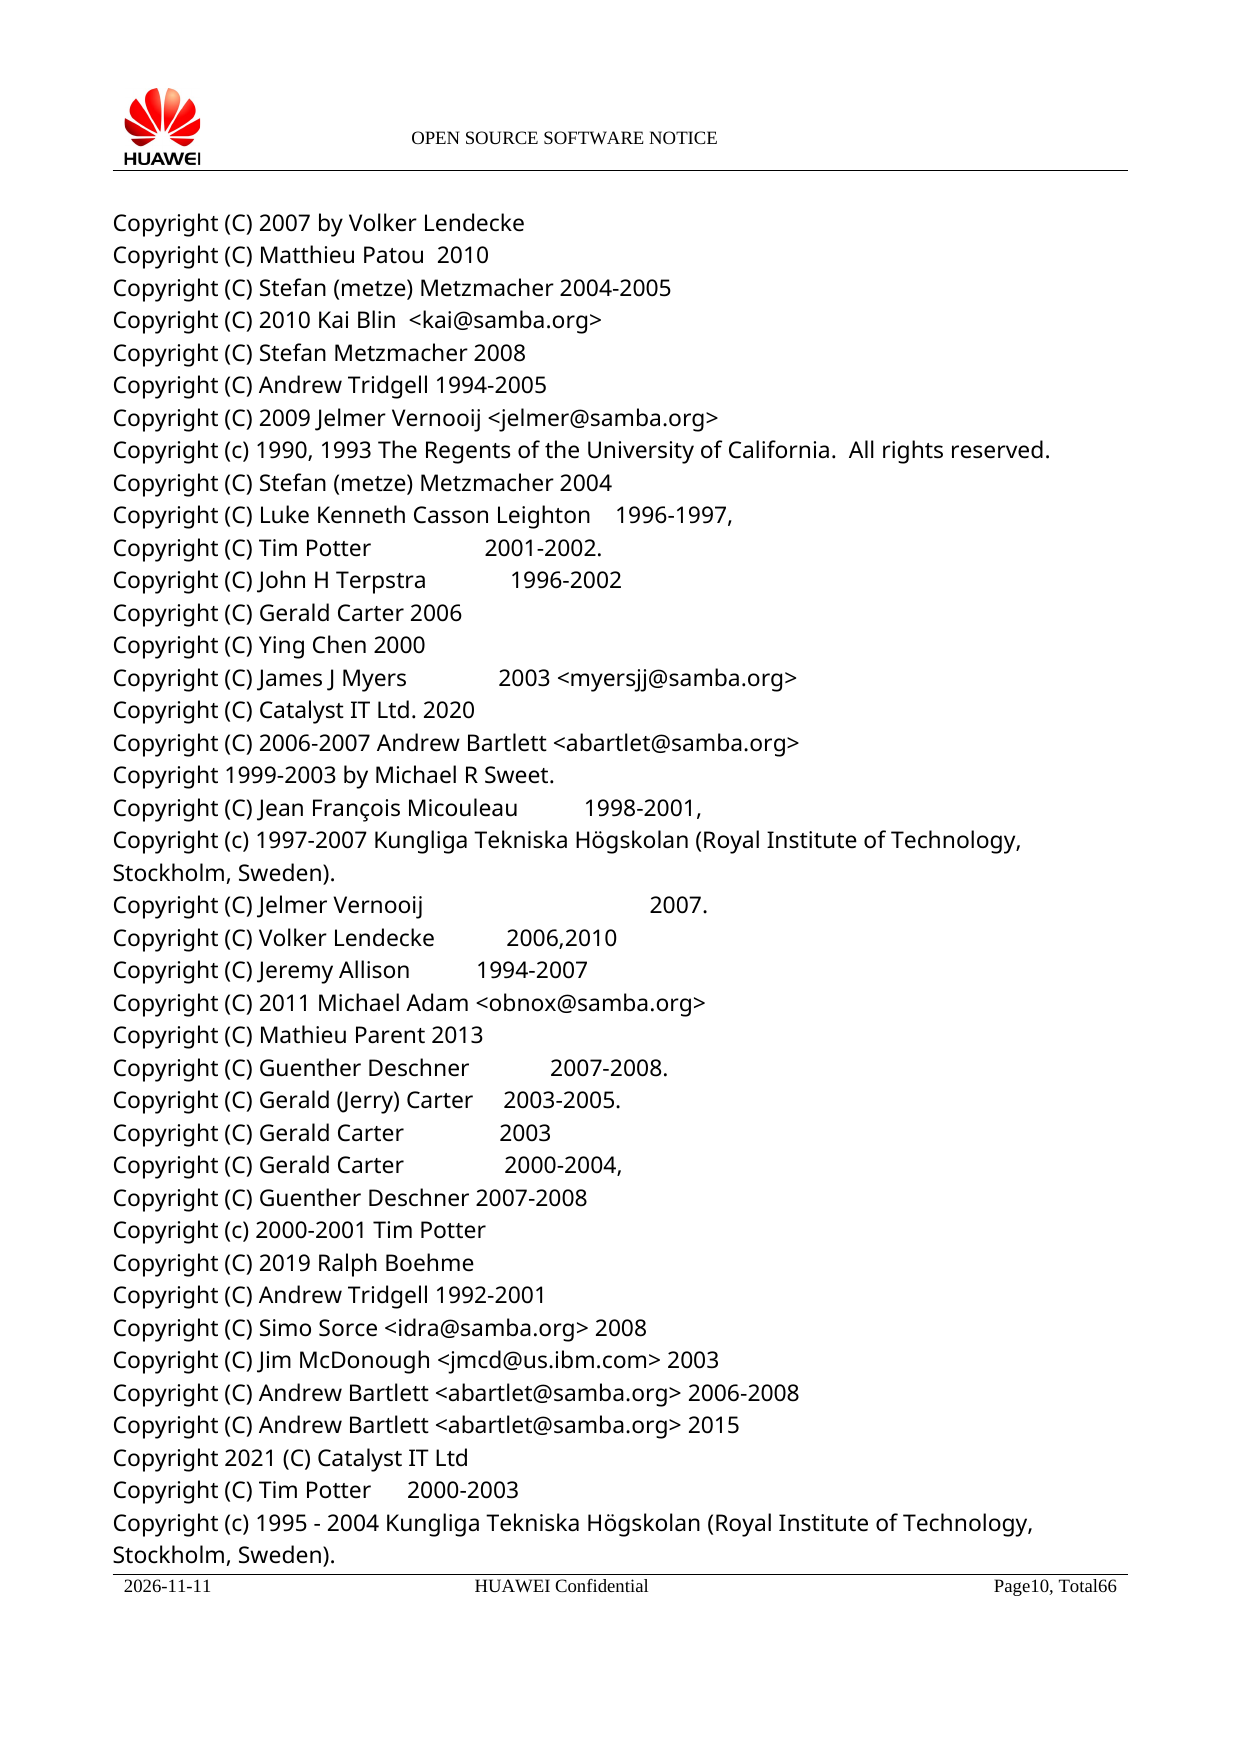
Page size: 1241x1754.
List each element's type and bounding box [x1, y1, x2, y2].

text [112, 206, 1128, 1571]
picture [124, 88, 201, 165]
